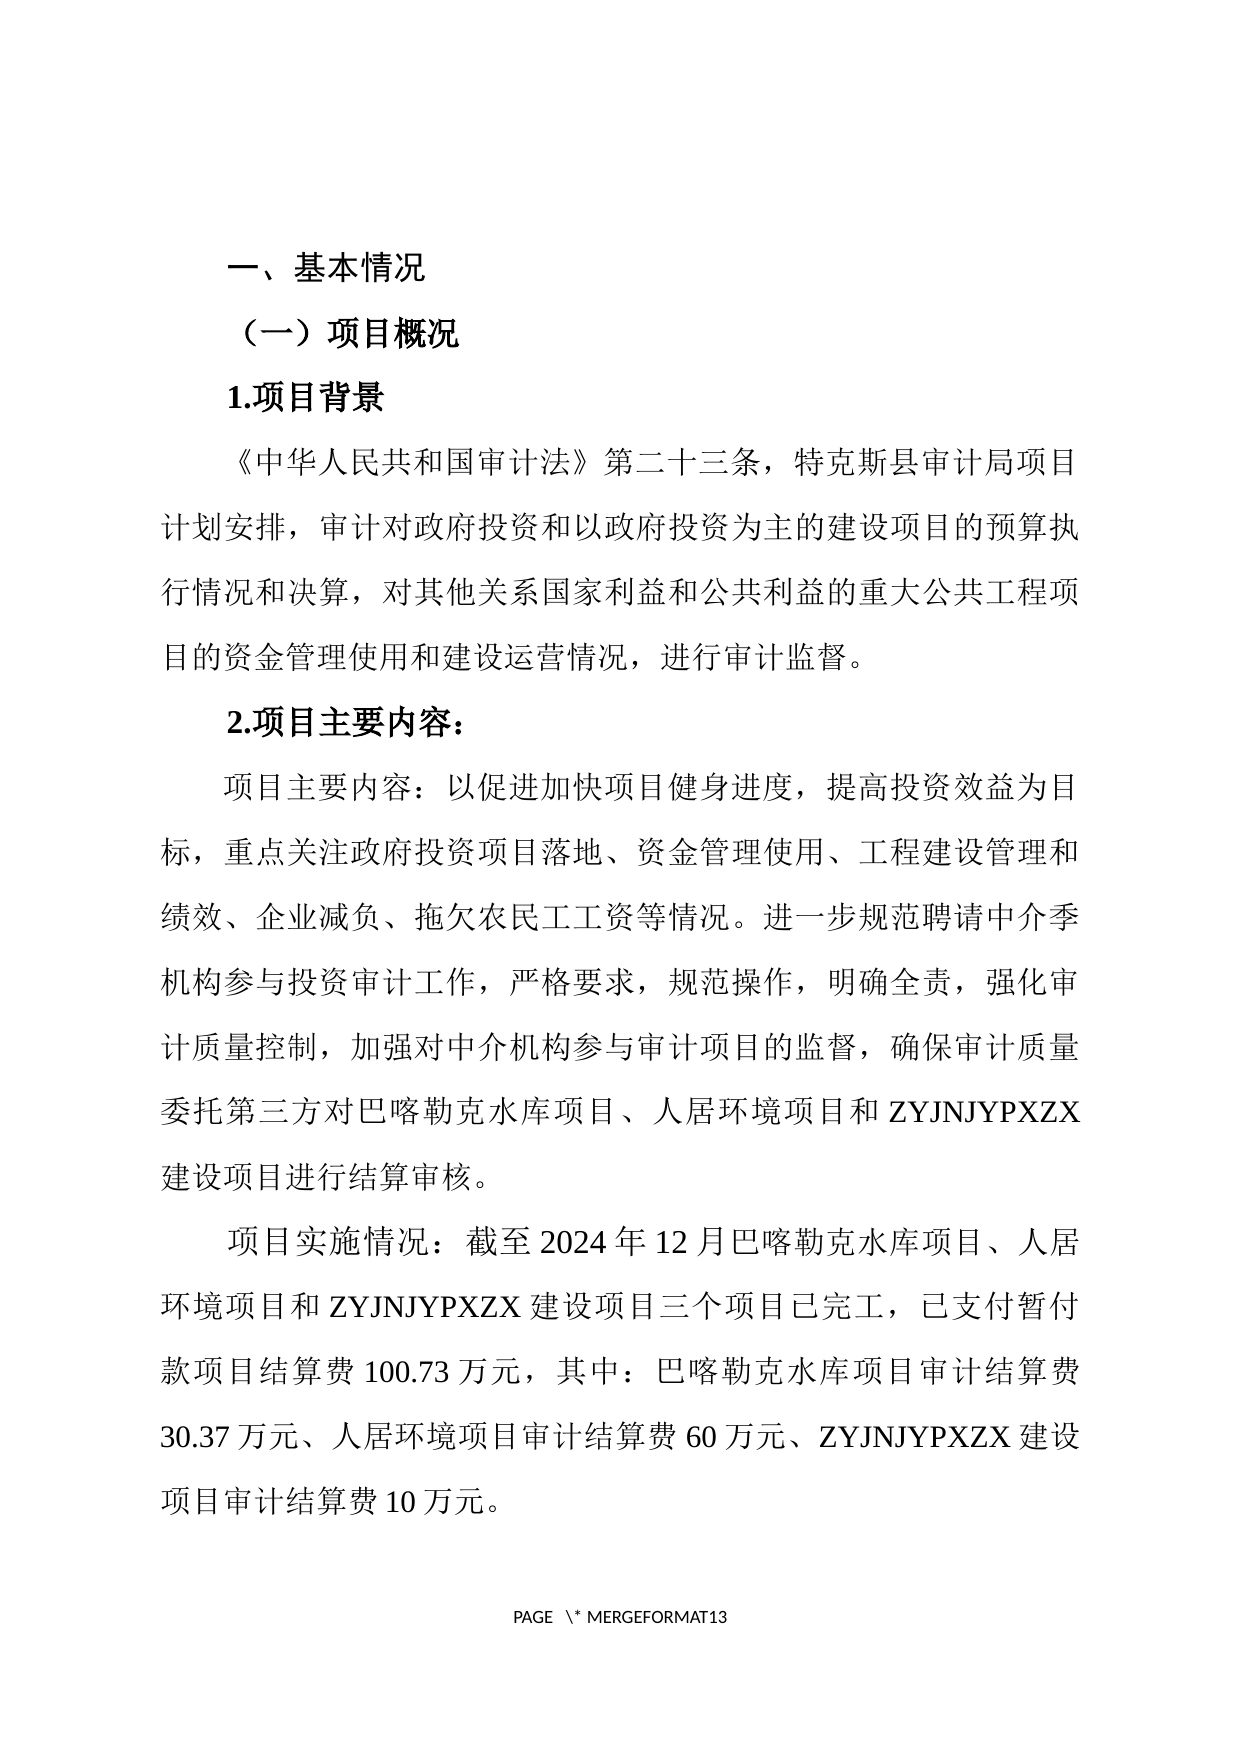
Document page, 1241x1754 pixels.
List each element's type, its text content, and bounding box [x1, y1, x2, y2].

text （一）项目概况 [159, 298, 1081, 363]
text 项目主要内容：以促进加快项目健身进度，提高投资效益为目标，重点关注政府投资项目落地、资金管理使用、工程建设管理和绩效、企业减负、拖欠农民工工资等情况。进一步规范聘请中介季机构参与投资审计工作，严格要求，规范操作，明确全责，强化审计质量控制，加强对中介机构参与审计项目的监督，确保审计质量，委托第三方对巴喀勒克水库项目、人居环境项目和ZYJNJYPXZX建设项目进行结算审核。 [159, 753, 1081, 1208]
text 1.项目背景 [159, 363, 1081, 428]
title 《中华人民共和国审计法》第二十三条，特克斯县审计局项目计划安排，审计对政府投资和以政府投资为主的建设项目的预算执行情况和决算，对其他关系国家利益和公共利益的重大公共工程项目的资金管理使用和建设运营情况，进行审计监督。 [159, 428, 1081, 688]
text 一、基本情况 [159, 233, 1081, 298]
text 项目实施情况：截至2024年12月巴喀勒克水库项目、人居环境项目和ZYJNJYPXZX建设项目三个项目已完工，已支付暂付款项目结算费100.73万元，其中：巴喀勒克水库项目审计结算费30.37万元、人居环境项目审计结算费60万元、ZYJNJYPXZX建设项目审计结算费10万元。 [159, 1208, 1081, 1533]
title 2.项目主要内容： [159, 688, 1081, 753]
